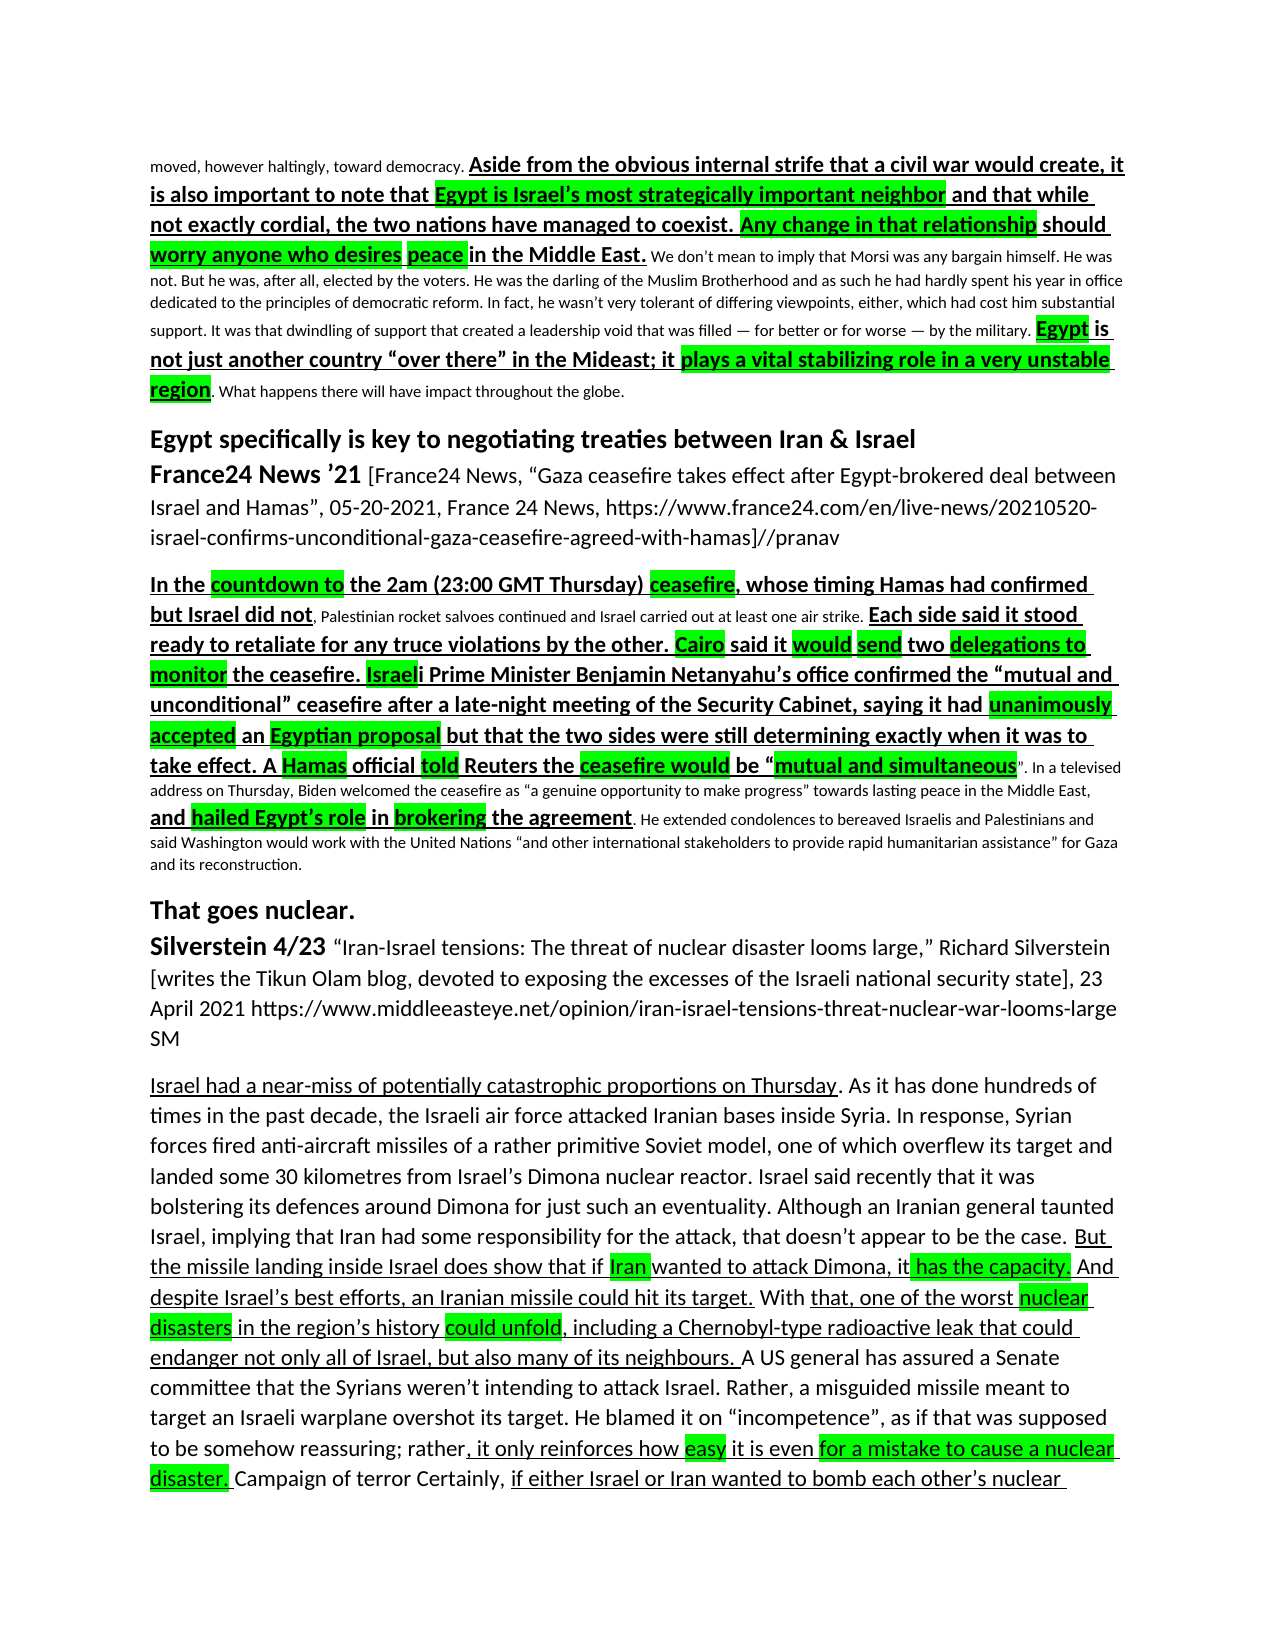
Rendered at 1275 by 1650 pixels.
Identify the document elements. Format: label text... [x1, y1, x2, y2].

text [150, 1071, 1125, 1492]
text France24 News ’21 [France24 News, “Gaza ceasefire takes effect after Egypt-brokered deal between Israel and Hamas”, 05-20-2021, France 24 News, https://www.france24.com/en/live-news/20210520-israel-confirms-unconditional-gaza-ceasefire-agreed-with-hamas]//pranav [150, 457, 1125, 551]
subtitle That goes nuclear. [150, 893, 1125, 926]
subtitle Egypt specifically is key to negotiating treaties between Iran & Israel [150, 422, 1125, 455]
text Silverstein 4/23 “Iran-Israel tensions: The threat of nuclear disaster looms large,” Richard Silverstein [writes the Tikun Olam blog, devoted to exposing the excesses of the Israeli national security state], 23 April 2021 https://www.middleeasteye.net/opinion/iran-israel-tensions-threat-nuclear-war-looms-large SM [150, 929, 1125, 1052]
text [150, 150, 1125, 403]
text In the countdown to the 2am (23:00 GMT Thursday) ceasefire, whose timing Hamas had confirmed but Israel did not, Palestinian rocket salvoes continued and Israel carried out at least one air strike. Each side said it stood ready to retaliate for any truce violations by the other. Cairo said it would send two delegations to monitor the ceasefire. Israeli Prime Minister Benjamin Netanyahu’s office confirmed the “mutual and unconditional” ceasefire after a late-night meeting of the Security Cabinet, saying it had unanimously accepted an Egyptian proposal but that the two sides were still determining exactly when it was to take effect. A Hamas official told Reuters the ceasefire would be “mutual and simultaneous”. In a televised address on Thursday, Biden welcomed the ceasefire as “a genuine opportunity to make progress” towards lasting peace in the Middle East, and hailed Egypt’s role in brokering the agreement. He extended condolences to bereaved Israelis and Palestinians and said Washington would work with the United Nations “and other international stakeholders to provide rapid humanitarian assistance” for Gaza and its reconstruction. [150, 570, 1125, 875]
